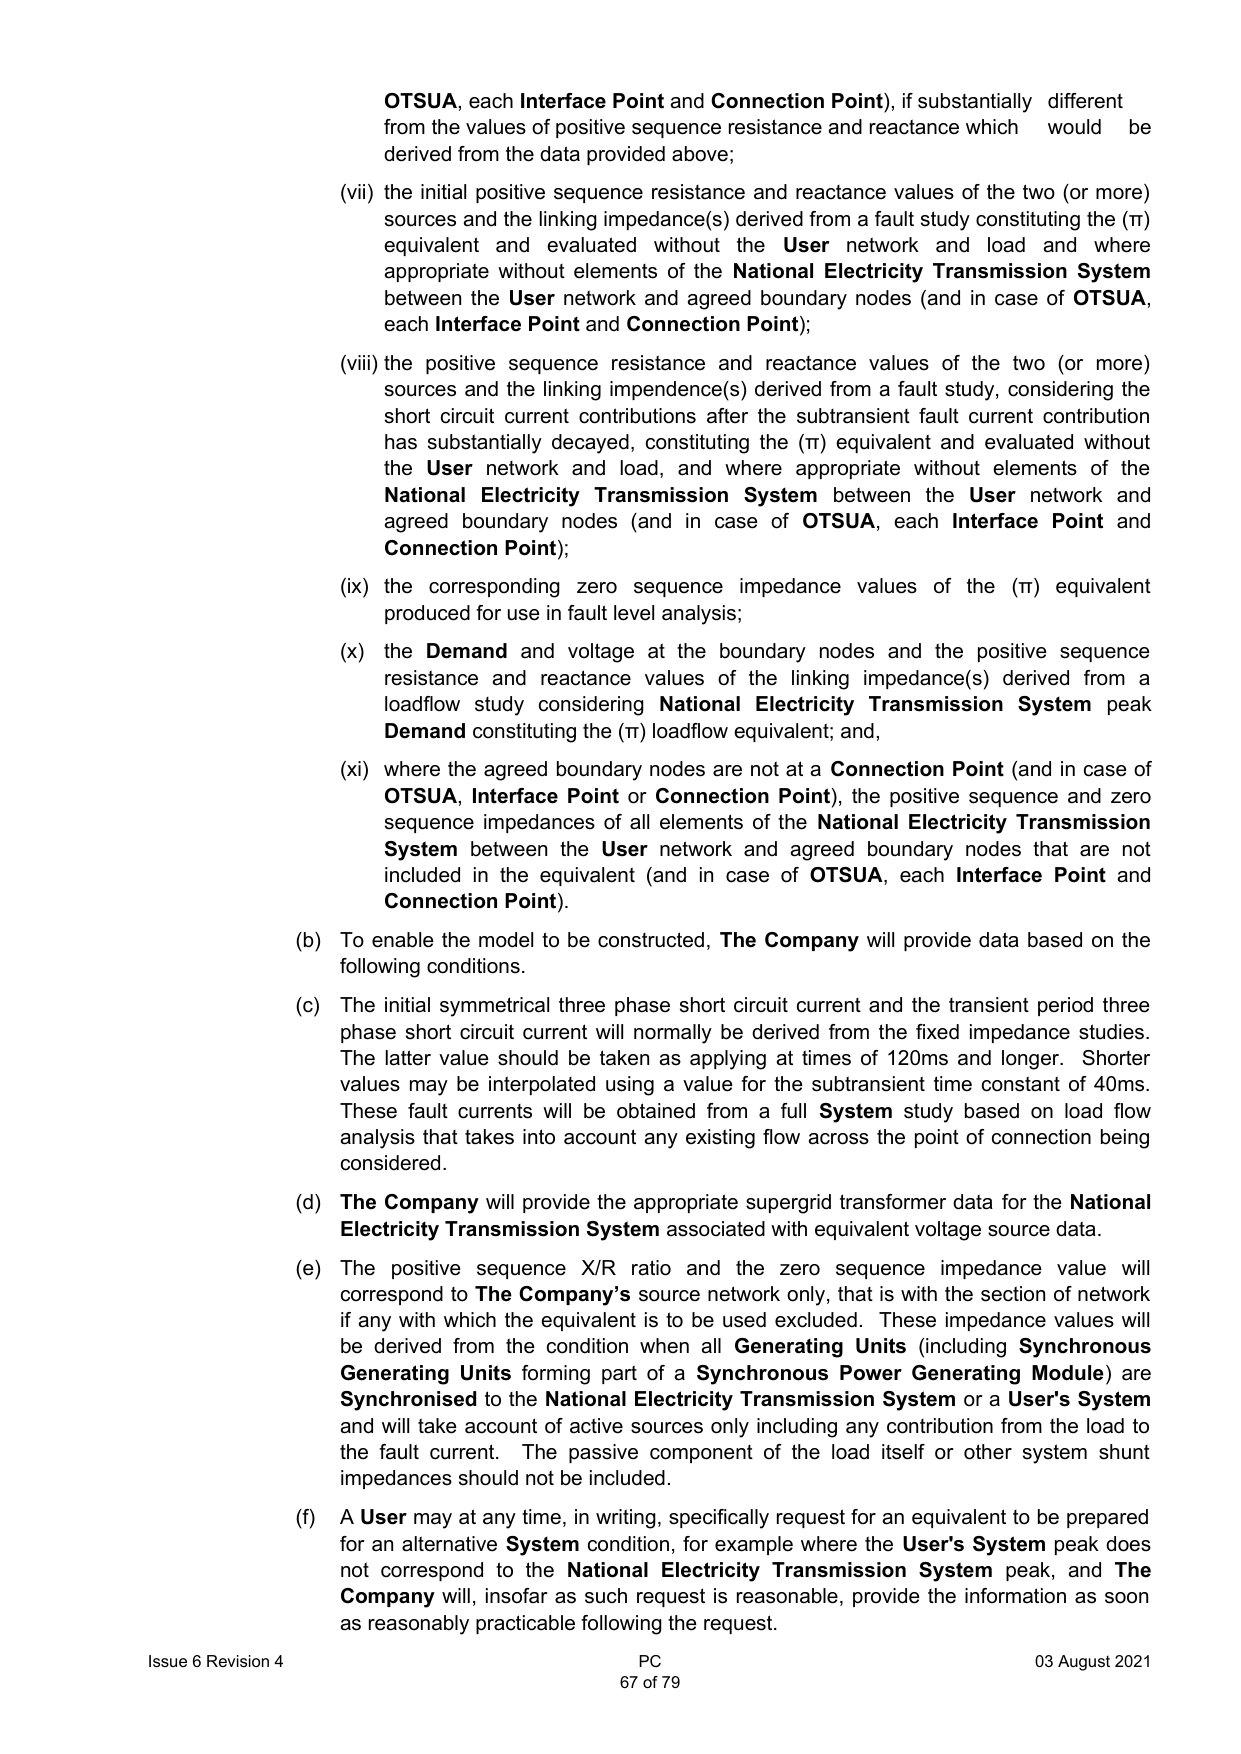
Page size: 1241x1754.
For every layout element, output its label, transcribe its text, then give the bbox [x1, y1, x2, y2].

text (d) The Company will provide the appropriate supergrid transformer data for the National Electricity Transmission System associated with equivalent voltage source data. [295, 1190, 1152, 1240]
text (xi) where the agreed boundary nodes are not at a Connection Point (and in case of OTSUA, Interface Point or Connection Point), the positive sequence and zero sequence impedances of all elements of the National Electricity Transmission System between the User network and agreed boundary nodes that are not included in the equivalent (and in case of OTSUA, each Interface Point and Connection Point). [340, 757, 1152, 913]
text (ix) the corresponding zero sequence impedance values of the (π) equivalent produced for use in fault level analysis; [340, 574, 1152, 624]
text (c) The initial symmetrical three phase short circuit current and the transient period three phase short circuit current will normally be derived from the fixed impedance studies. The latter value should be taken as applying at times of 120ms and longer. Shorter values may be interpolated using a value for the subtransient time constant of 40ms. These fault currents will be obtained from a full System study based on load flow analysis that takes into account any existing flow across the point of connection being considered. [295, 993, 1152, 1175]
text (e) The positive sequence X/R ratio and the zero sequence impedance value will correspond to The Company’s source network only, that is with the section of network if any with which the equivalent is to be used excluded. These impedance values will be derived from the condition when all Generating Units (including Synchronous Generating Units forming part of a Synchronous Power Generating Module) are Synchronised to the National Electricity Transmission System or a User's System and will take account of active sources only including any contribution from the load to the fault current. The passive component of the load itself or other system shunt impedances should not be included. [295, 1255, 1152, 1490]
text (x) the Demand and voltage at the boundary nodes and the positive sequence resistance and reactance values of the linking impedance(s) derived from a loadflow study considering National Electricity Transmission System peak Demand constituting the (π) loadflow equivalent; and, [340, 639, 1152, 742]
text (f) A User may at any time, in writing, specifically request for an equivalent to be prepared for an alternative System condition, for example where the User's System peak does not correspond to the National Electricity Transmission System peak, and The Company will, insofar as such request is reasonable, provide the information as soon as reasonably practicable following the request. [295, 1505, 1152, 1634]
text (vii) the initial positive sequence resistance and reactance values of the two (or more) sources and the linking impedance(s) derived from a fault study constituting the (π) equivalent and evaluated without the User network and load and where appropriate without elements of the National Electricity Transmission System between the User network and agreed boundary nodes (and in case of OTSUA, each Interface Point and Connection Point); [340, 180, 1152, 336]
text (viii) the positive sequence resistance and reactance values of the two (or more) sources and the linking impendence(s) derived from a fault study, considering the short circuit current contributions after the subtransient fault current contribution has substantially decayed, constituting the (π) equivalent and evaluated without the User network and load, and where appropriate without elements of the National Electricity Transmission System between the User network and agreed boundary nodes (and in case of OTSUA, each Interface Point and Connection Point); [340, 351, 1152, 559]
text (b) To enable the model to be constructed, The Company will provide data based on the following conditions. [295, 928, 1152, 978]
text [340, 89, 1152, 165]
